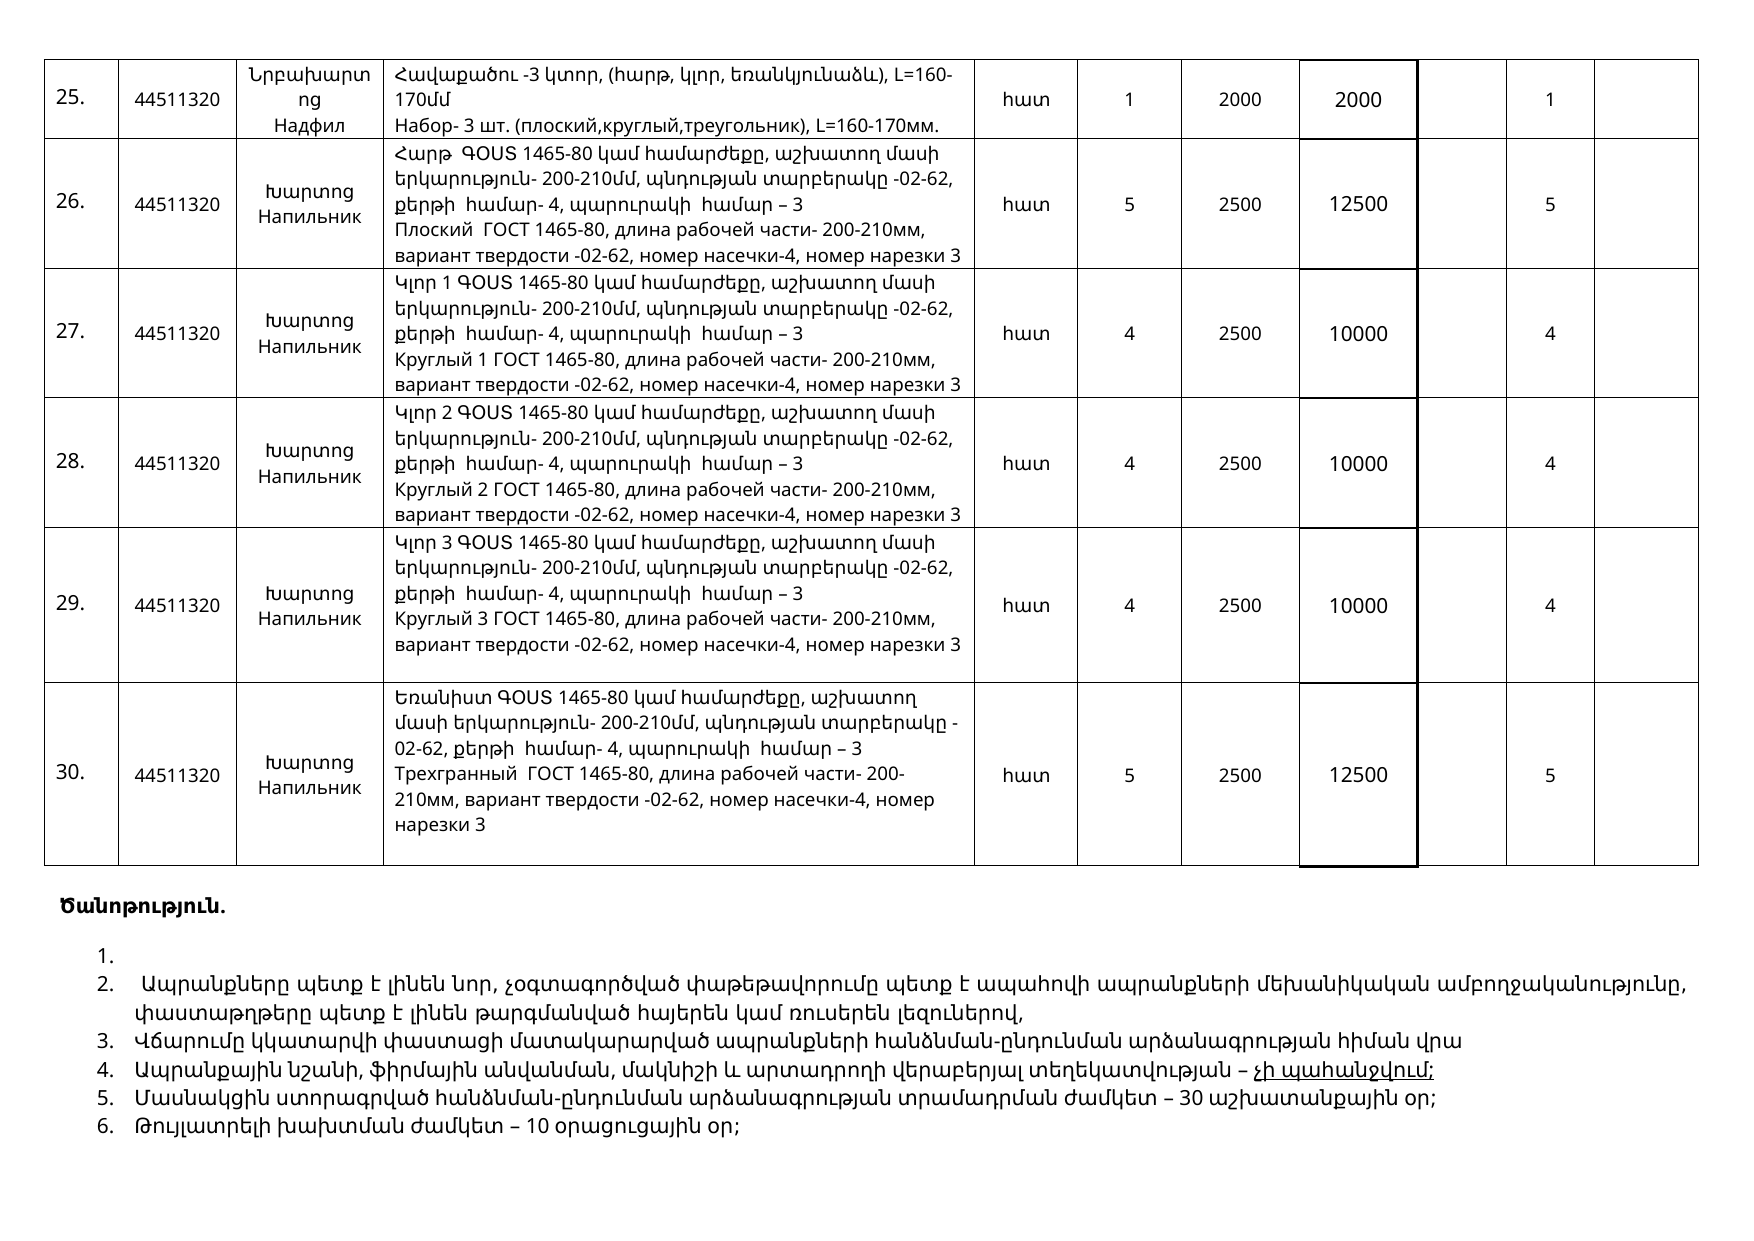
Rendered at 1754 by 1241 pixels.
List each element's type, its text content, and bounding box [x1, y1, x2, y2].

table_cell [45, 269, 118, 397]
table_cell [1419, 683, 1506, 865]
table_cell [45, 683, 118, 865]
table_cell 2000 [1300, 61, 1416, 138]
table_cell հատ [975, 139, 1077, 267]
table_cell 44511320 [119, 398, 236, 527]
table_cell 10000 [1300, 270, 1416, 397]
table_cell Կլոր 1 ԳՕՍՏ 1465-80 կամ համարժեքը, աշխատող մասի երկարություն- 200-210մմ, պնդության տարբերակը -02-62, քերթի համար- 4, պարուրակի համար – 3 Круглый 1 ГОСТ 1465-80, длина рабочей части- 200-210мм, вариант твердости -02-62, номер насечки-4, номер нарезки 3 [384, 269, 974, 397]
table_cell հատ [975, 528, 1077, 682]
text Ծանոթություն. [59, 892, 1695, 920]
table_cell [1419, 139, 1506, 267]
table_cell [1595, 528, 1698, 682]
table_cell Խարտոց Напильник [237, 139, 383, 267]
table_cell Խարտոց Напильник [237, 269, 383, 397]
table_cell 44511320 [119, 269, 236, 397]
table_cell 2500 [1182, 683, 1299, 865]
table_cell [45, 398, 118, 527]
table_cell 4 [1507, 528, 1594, 682]
table_cell 10000 [1300, 399, 1416, 527]
table_cell [1595, 269, 1698, 397]
table_cell Հարթ ԳՕՍՏ 1465-80 կամ համարժեքը, աշխատող մասի երկարություն- 200-210մմ, պնդության տարբերակը -02-62, քերթի համար- 4, պարուրակի համար – 3 Плоский ГОСТ 1465-80, длина рабочей части- 200-210мм, вариант твердости -02-62, номер насечки-4, номер нарезки 3 [384, 139, 974, 267]
list Մասնակցին ստորագրված հանձնման-ընդունման արձանագրության տրամադրման ժամկետ – 30 աշխատանքային օր; [97, 1083, 1695, 1112]
table_cell [1595, 60, 1698, 138]
table_cell 2500 [1182, 269, 1299, 397]
table_cell 12500 [1300, 684, 1416, 865]
table_cell 4 [1507, 398, 1594, 527]
table_cell 12500 [1300, 140, 1416, 267]
table_cell 2000 [1182, 60, 1299, 138]
table_cell [1419, 60, 1506, 138]
table_cell 2500 [1182, 398, 1299, 527]
table_cell 5 [1078, 683, 1181, 865]
table_cell 4 [1078, 398, 1181, 527]
table_cell [1595, 398, 1698, 527]
table_cell Խարտոց Напильник [237, 528, 383, 682]
list Ապրանքները պետք է լինեն նոր, չօգտագործված փաթեթավորումը պետք է ապահովի ապրանքների մեխանիկական ամբողջականությունը, փաստաթղթերը պետք է լինեն թարգմանված հայերեն կամ ռուսերեն լեզուներով, [97, 969, 1695, 1026]
table_cell 4 [1507, 269, 1594, 397]
table_cell հատ [975, 398, 1077, 527]
table_cell [1419, 398, 1506, 527]
list Ապրանքային նշանի, ֆիրմային անվանման, մակնիշի և արտադրողի վերաբերյալ տեղեկատվության – չի պահանջվում; [97, 1055, 1695, 1083]
table_cell 1 [1507, 60, 1594, 138]
table_cell 1 [1078, 60, 1181, 138]
table_cell [1595, 683, 1698, 865]
table_cell Եռանիստ ԳՕՍՏ 1465-80 կամ համարժեքը, աշխատող մասի երկարություն- 200-210մմ, պնդության տարբերակը -02-62, քերթի համար- 4, պարուրակի համար – 3 Трехгранный ГОСТ 1465-80, длина рабочей части- 200-210мм, вариант твердости -02-62, номер насечки-4, номер нарезки 3 [384, 683, 974, 865]
table_cell 5 [1507, 683, 1594, 865]
table_cell 44511320 [119, 60, 236, 138]
table_cell 44511320 [119, 139, 236, 267]
table_cell 5 [1078, 139, 1181, 267]
table_cell 4 [1078, 269, 1181, 397]
table_cell 5 [1507, 139, 1594, 267]
table_cell Խարտոց Напильник [237, 398, 383, 527]
table_cell [1419, 528, 1506, 682]
list Վճարումը կկատարվի փաստացի մատակարարված ապրանքների հանձնման-ընդունման արձանագրության հիման վրա [97, 1026, 1695, 1055]
table_cell 10000 [1300, 529, 1416, 682]
table_cell Կլոր 2 ԳՕՍՏ 1465-80 կամ համարժեքը, աշխատող մասի երկարություն- 200-210մմ, պնդության տարբերակը -02-62, քերթի համար- 4, պարուրակի համար – 3 Круглый 2 ГОСТ 1465-80, длина рабочей части- 200-210мм, вариант твердости -02-62, номер насечки-4, номер нарезки 3 [384, 398, 974, 527]
table_cell հատ [975, 60, 1077, 138]
table_cell հատ [975, 683, 1077, 865]
table_cell Հավաքածու -3 կտոր, (հարթ, կլոր, եռանկյունաձև), L=160-170մմ Набор- 3 шт. (плоский,круглый,треугольник), L=160-170мм. [384, 60, 974, 138]
table_cell 44511320 [119, 528, 236, 682]
table_cell 2500 [1182, 528, 1299, 682]
table_cell Նրբախարտոց Надфил [237, 60, 383, 138]
table_cell [45, 528, 118, 682]
table_cell [1419, 269, 1506, 397]
table_cell 4 [1078, 528, 1181, 682]
table_cell 44511320 [119, 683, 236, 865]
table_cell 2500 [1182, 139, 1299, 267]
list Թույլատրելի խախտման ժամկետ – 10 օրացուցային օր; [97, 1112, 1695, 1140]
table_cell Կլոր 3 ԳՕՍՏ 1465-80 կամ համարժեքը, աշխատող մասի երկարություն- 200-210մմ, պնդության տարբերակը -02-62, քերթի համար- 4, պարուրակի համար – 3 Круглый 3 ГОСТ 1465-80, длина рабочей части- 200-210мм, вариант твердости -02-62, номер насечки-4, номер нарезки 3 [384, 528, 974, 682]
table_cell Խարտոց Напильник [237, 683, 383, 865]
table_cell հատ [975, 269, 1077, 397]
table_cell [45, 60, 118, 138]
table_cell [45, 139, 118, 267]
table_cell [1595, 139, 1698, 267]
